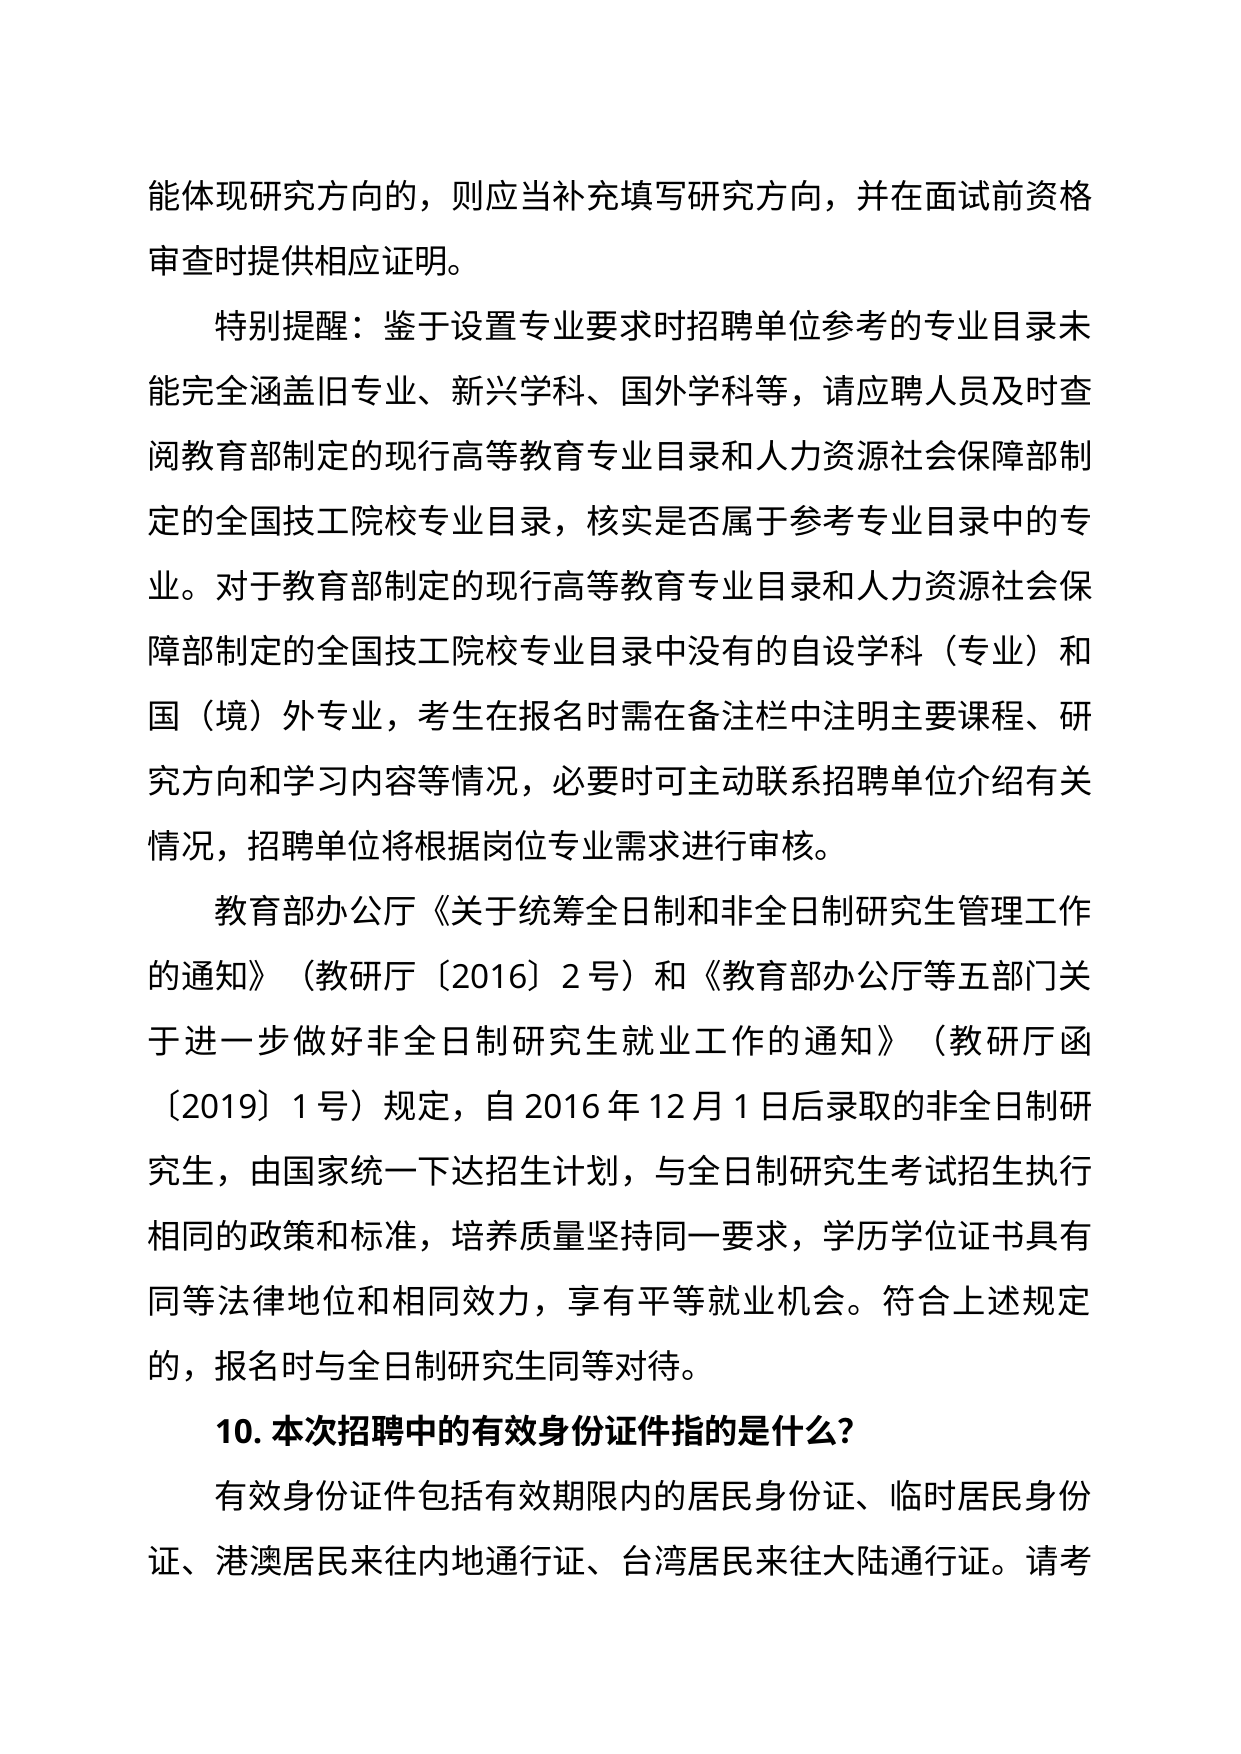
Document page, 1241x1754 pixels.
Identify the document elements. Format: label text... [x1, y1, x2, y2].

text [148, 1462, 1093, 1592]
text 教育部办公厅《关于统筹全日制和非全日制研究生管理工作的通知》（教研厅〔2016〕2号）和《教育部办公厅等五部门关于进一步做好非全日制研究生就业工作的通知》（教研厅函〔2019〕1号）规定，自2016年12月1日后录取的非全日制研究生，由国家统一下达招生计划，与全日制研究生考试招生执行相同的政策和标准，培养质量坚持同一要求，学历学位证书具有同等法律地位和相同效力，享有平等就业机会。符合上述规定的，报名时与全日制研究生同等对待。 [148, 877, 1093, 1397]
text 10. 本次招聘中的有效身份证件指的是什么？ [148, 1397, 1093, 1462]
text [148, 162, 1093, 292]
text 特别提醒：鉴于设置专业要求时招聘单位参考的专业目录未能完全涵盖旧专业、新兴学科、国外学科等，请应聘人员及时查阅教育部制定的现行高等教育专业目录和人力资源社会保障部制定的全国技工院校专业目录，核实是否属于参考专业目录中的专业。对于教育部制定的现行高等教育专业目录和人力资源社会保障部制定的全国技工院校专业目录中没有的自设学科（专业）和国（境）外专业，考生在报名时需在备注栏中注明主要课程、研究方向和学习内容等情况，必要时可主动联系招聘单位介绍有关情况，招聘单位将根据岗位专业需求进行审核。 [148, 292, 1093, 877]
